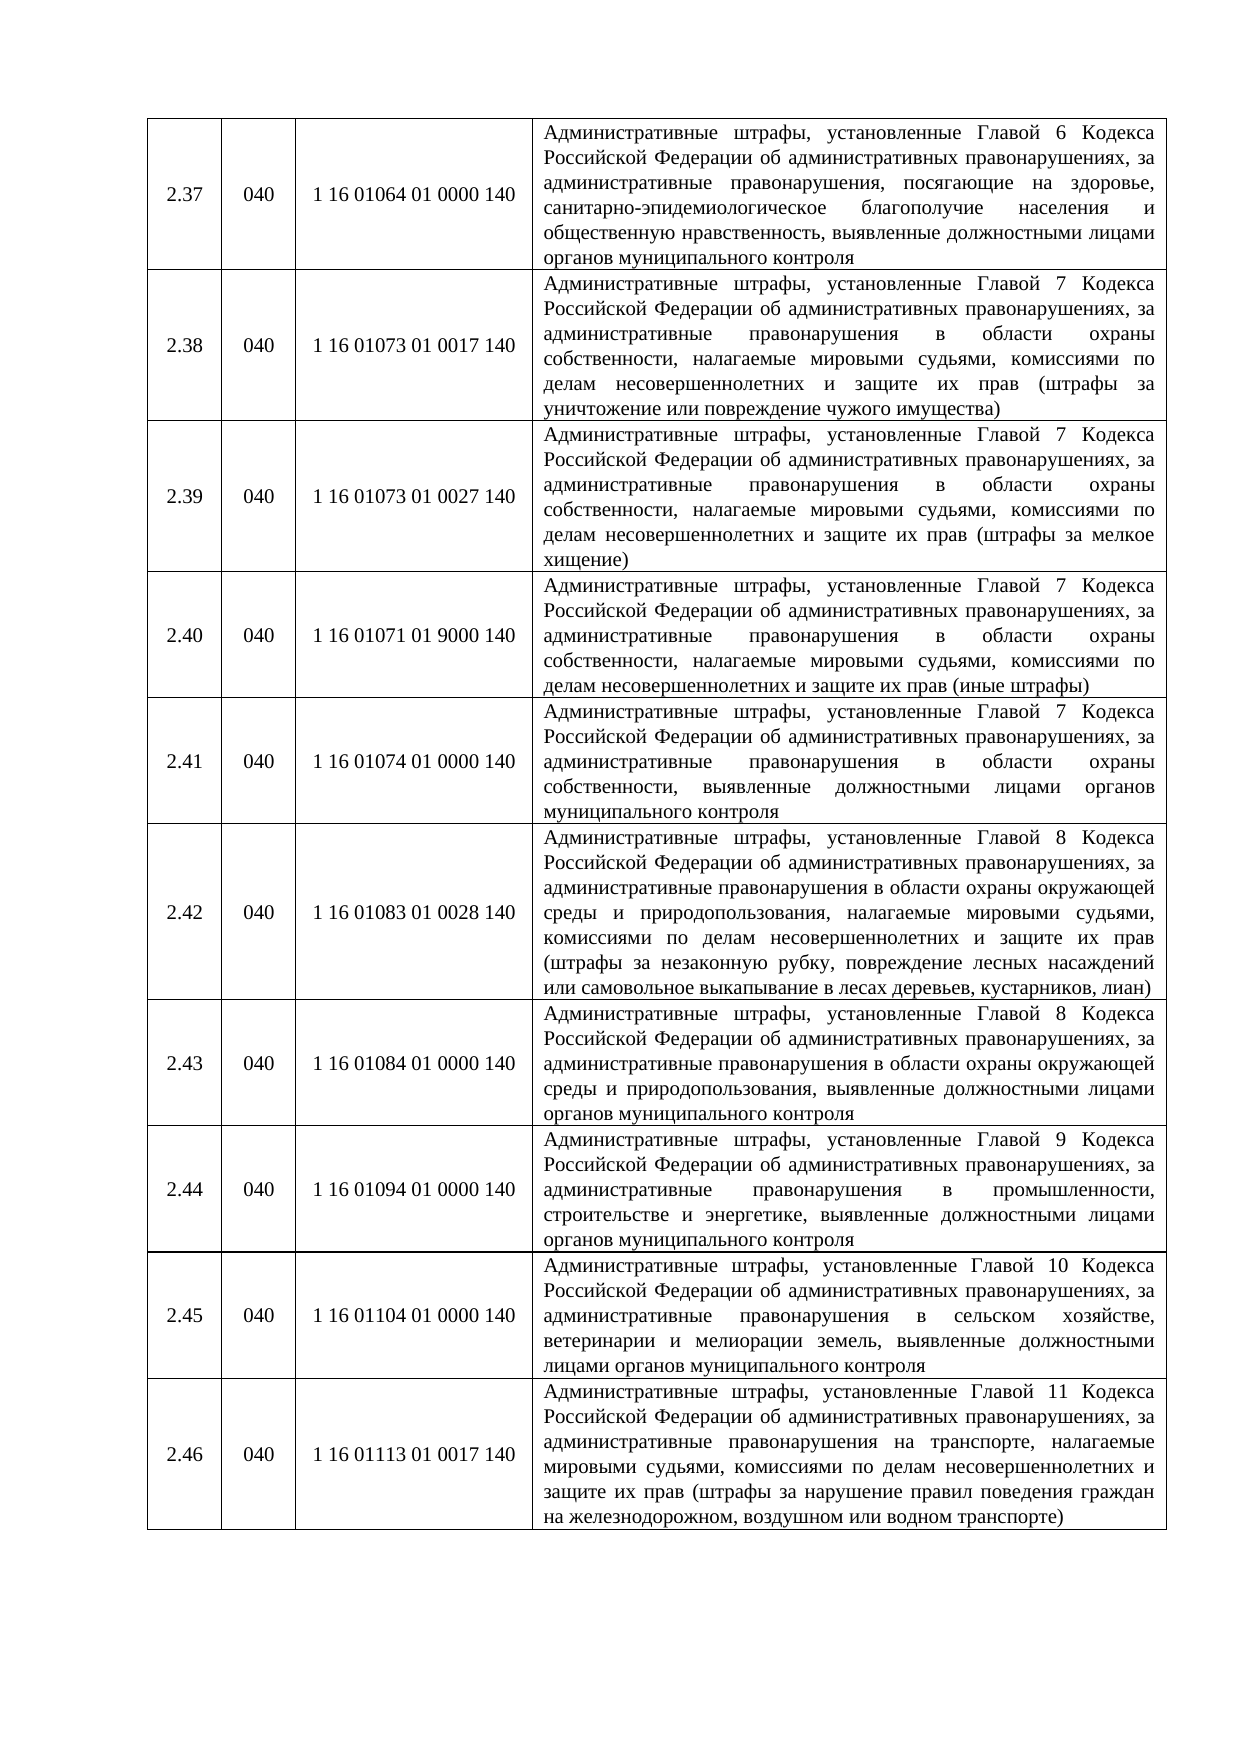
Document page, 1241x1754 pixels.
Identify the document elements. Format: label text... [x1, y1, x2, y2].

table_cell Административные штрафы, установленные Главой 7 Кодекса Российской Федерации об административных правонарушениях, за административные правонарушения в области охраны собственности, выявленные должностными лицами органов муниципального контроля [533, 698, 1166, 823]
table_cell 1 16 01073 01 0027 140 [296, 421, 532, 571]
table_cell 040 [222, 572, 295, 697]
table_cell 040 [222, 698, 295, 823]
table_cell 040 [222, 421, 295, 571]
table_cell 1 16 01071 01 9000 140 [296, 572, 532, 697]
table_cell 040 [222, 119, 295, 269]
table_cell 2.37 [148, 119, 221, 269]
table_cell Административные штрафы, установленные Главой 7 Кодекса Российской Федерации об административных правонарушениях, за административные правонарушения в области охраны собственности, налагаемые мировыми судьями, комиссиями по делам несовершеннолетних и защите их прав (штрафы за мелкое хищение) [533, 421, 1166, 571]
table_cell 1 16 01094 01 0000 140 [296, 1126, 532, 1251]
table_cell Административные штрафы, установленные Главой 8 Кодекса Российской Федерации об административных правонарушениях, за административные правонарушения в области охраны окружающей среды и природопользования, выявленные должностными лицами органов муниципального контроля [533, 1000, 1166, 1125]
table_cell 2.42 [148, 824, 221, 999]
table_cell 040 [222, 1000, 295, 1125]
table_cell 1 16 01113 01 0017 140 [296, 1379, 532, 1528]
table_cell 1 16 01104 01 0000 140 [296, 1253, 532, 1377]
table_cell Административные штрафы, установленные Главой 8 Кодекса Российской Федерации об административных правонарушениях, за административные правонарушения в области охраны окружающей среды и природопользования, налагаемые мировыми судьями, комиссиями по делам несовершеннолетних и защите их прав (штрафы за незаконную рубку, повреждение лесных насаждений или самовольное выкапывание в лесах деревьев, кустарников, лиан) [533, 824, 1166, 999]
table_cell 1 16 01064 01 0000 140 [296, 119, 532, 269]
table_cell 040 [222, 824, 295, 999]
table_cell Административные штрафы, установленные Главой 11 Кодекса Российской Федерации об административных правонарушениях, за административные правонарушения на транспорте, налагаемые мировыми судьями, комиссиями по делам несовершеннолетних и защите их прав (штрафы за нарушение правил поведения граждан на железнодорожном, воздушном или водном транспорте) [533, 1379, 1166, 1528]
table_cell 1 16 01084 01 0000 140 [296, 1000, 532, 1125]
table_cell 1 16 01073 01 0017 140 [296, 270, 532, 420]
table_cell 040 [222, 1126, 295, 1251]
table_cell 1 16 01083 01 0028 140 [296, 824, 532, 999]
table_cell Административные штрафы, установленные Главой 7 Кодекса Российской Федерации об административных правонарушениях, за административные правонарушения в области охраны собственности, налагаемые мировыми судьями, комиссиями по делам несовершеннолетних и защите их прав (иные штрафы) [533, 572, 1166, 697]
table_cell Административные штрафы, установленные Главой 9 Кодекса Российской Федерации об административных правонарушениях, за административные правонарушения в промышленности, строительстве и энергетике, выявленные должностными лицами органов муниципального контроля [533, 1126, 1166, 1251]
table_cell 2.39 [148, 421, 221, 571]
table_cell 1 16 01074 01 0000 140 [296, 698, 532, 823]
table_cell 040 [222, 1253, 295, 1377]
table_cell 2.40 [148, 572, 221, 697]
table_cell 2.44 [148, 1126, 221, 1251]
table_cell 2.38 [148, 270, 221, 420]
table_cell Административные штрафы, установленные Главой 6 Кодекса Российской Федерации об административных правонарушениях, за административные правонарушения, посягающие на здоровье, санитарно-эпидемиологическое благополучие населения и общественную нравственность, выявленные должностными лицами органов муниципального контроля [533, 119, 1166, 269]
table_cell 2.45 [148, 1253, 221, 1377]
table_cell 040 [222, 1379, 295, 1528]
table_cell 2.43 [148, 1000, 221, 1125]
table_cell Административные штрафы, установленные Главой 10 Кодекса Российской Федерации об административных правонарушениях, за административные правонарушения в сельском хозяйстве, ветеринарии и мелиорации земель, выявленные должностными лицами органов муниципального контроля [533, 1253, 1166, 1377]
table_cell 2.46 [148, 1379, 221, 1528]
table_cell Административные штрафы, установленные Главой 7 Кодекса Российской Федерации об административных правонарушениях, за административные правонарушения в области охраны собственности, налагаемые мировыми судьями, комиссиями по делам несовершеннолетних и защите их прав (штрафы за уничтожение или повреждение чужого имущества) [533, 270, 1166, 420]
table_cell 2.41 [148, 698, 221, 823]
table_cell 040 [222, 270, 295, 420]
